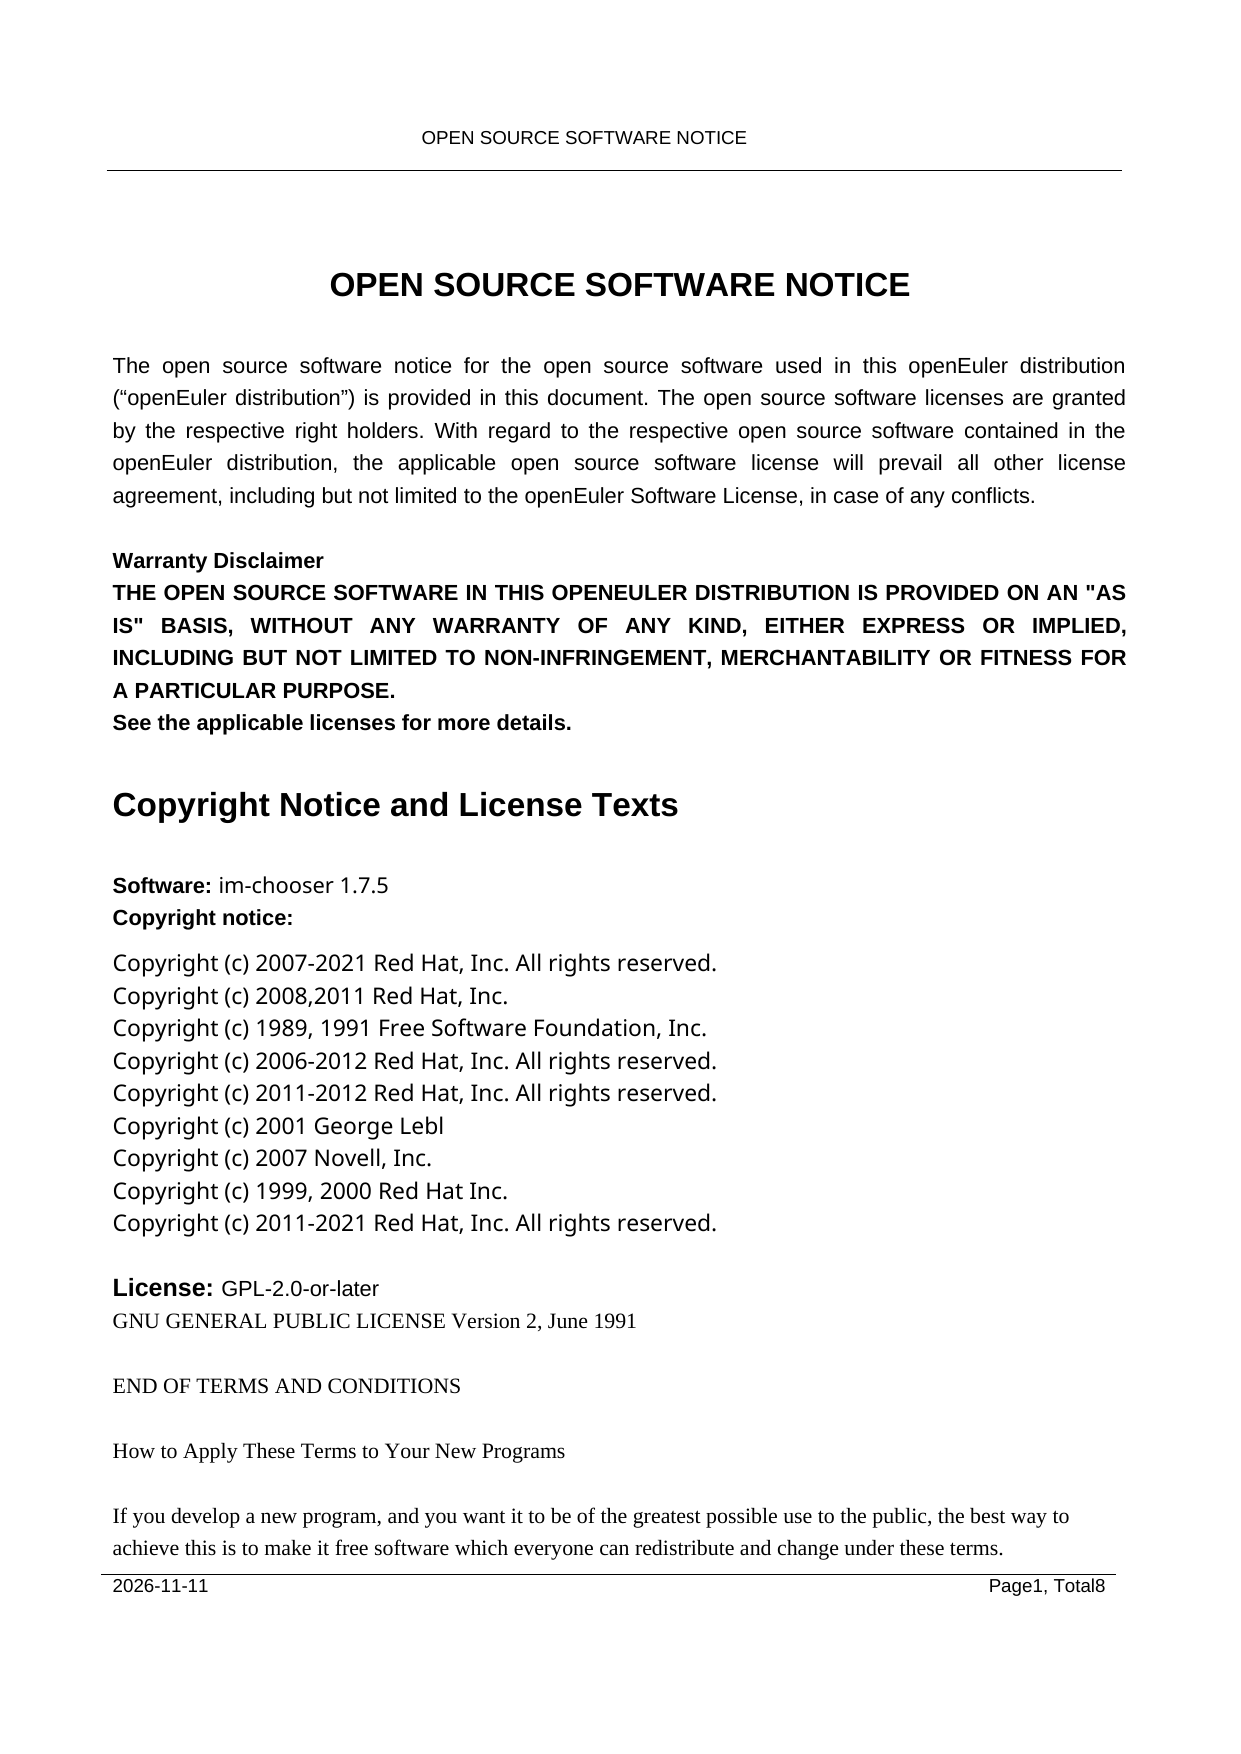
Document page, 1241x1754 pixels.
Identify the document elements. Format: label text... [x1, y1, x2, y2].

text The open source software notice for the open source software used in this openEuler distribution (“openEuler distribution”) is provided in this document. The open source software licenses are granted by the respective right holders. With regard to the respective open source software contained in the openEuler distribution, the applicable open source software license will prevail all other license agreement, including but not limited to the openEuler Software License, in case of any conflicts. [112, 349, 1128, 511]
text Copyright Notice and License Texts [112, 771, 1128, 836]
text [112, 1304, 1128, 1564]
text License: GPL-2.0-or-later [112, 1272, 1128, 1304]
text Copyright notice: [112, 901, 1128, 934]
text Warranty Disclaimer [112, 544, 1128, 576]
text Copyright (c) 2007-2021 Red Hat, Inc. All rights reserved. Copyright (c) 2008,2011 Red Hat, Inc. Copyright (c) 1989, 1991 Free Software Foundation, Inc. Copyright (c) 2006-2012 Red Hat, Inc. All rights reserved. Copyright (c) 2011-2012 Red Hat, Inc. All rights reserved. Copyright (c) 2001 George Lebl Copyright (c) 2007 Novell, Inc. Copyright (c) 1999, 2000 Red Hat Inc. Copyright (c) 2011-2021 Red Hat, Inc. All rights reserved. [112, 947, 1128, 1272]
text THE OPEN SOURCE SOFTWARE IN THIS OPENEULER DISTRIBUTION IS PROVIDED ON AN "AS IS" BASIS, WITHOUT ANY WARRANTY OF ANY KIND, EITHER EXPRESS OR IMPLIED, INCLUDING BUT NOT LIMITED TO NON-INFRINGEMENT, MERCHANTABILITY OR FITNESS FOR A PARTICULAR PURPOSE. See the applicable licenses for more details. [112, 576, 1128, 739]
title Software: im-chooser 1.7.5 [112, 869, 1128, 901]
text OPEN SOURCE SOFTWARE NOTICE [112, 251, 1128, 316]
